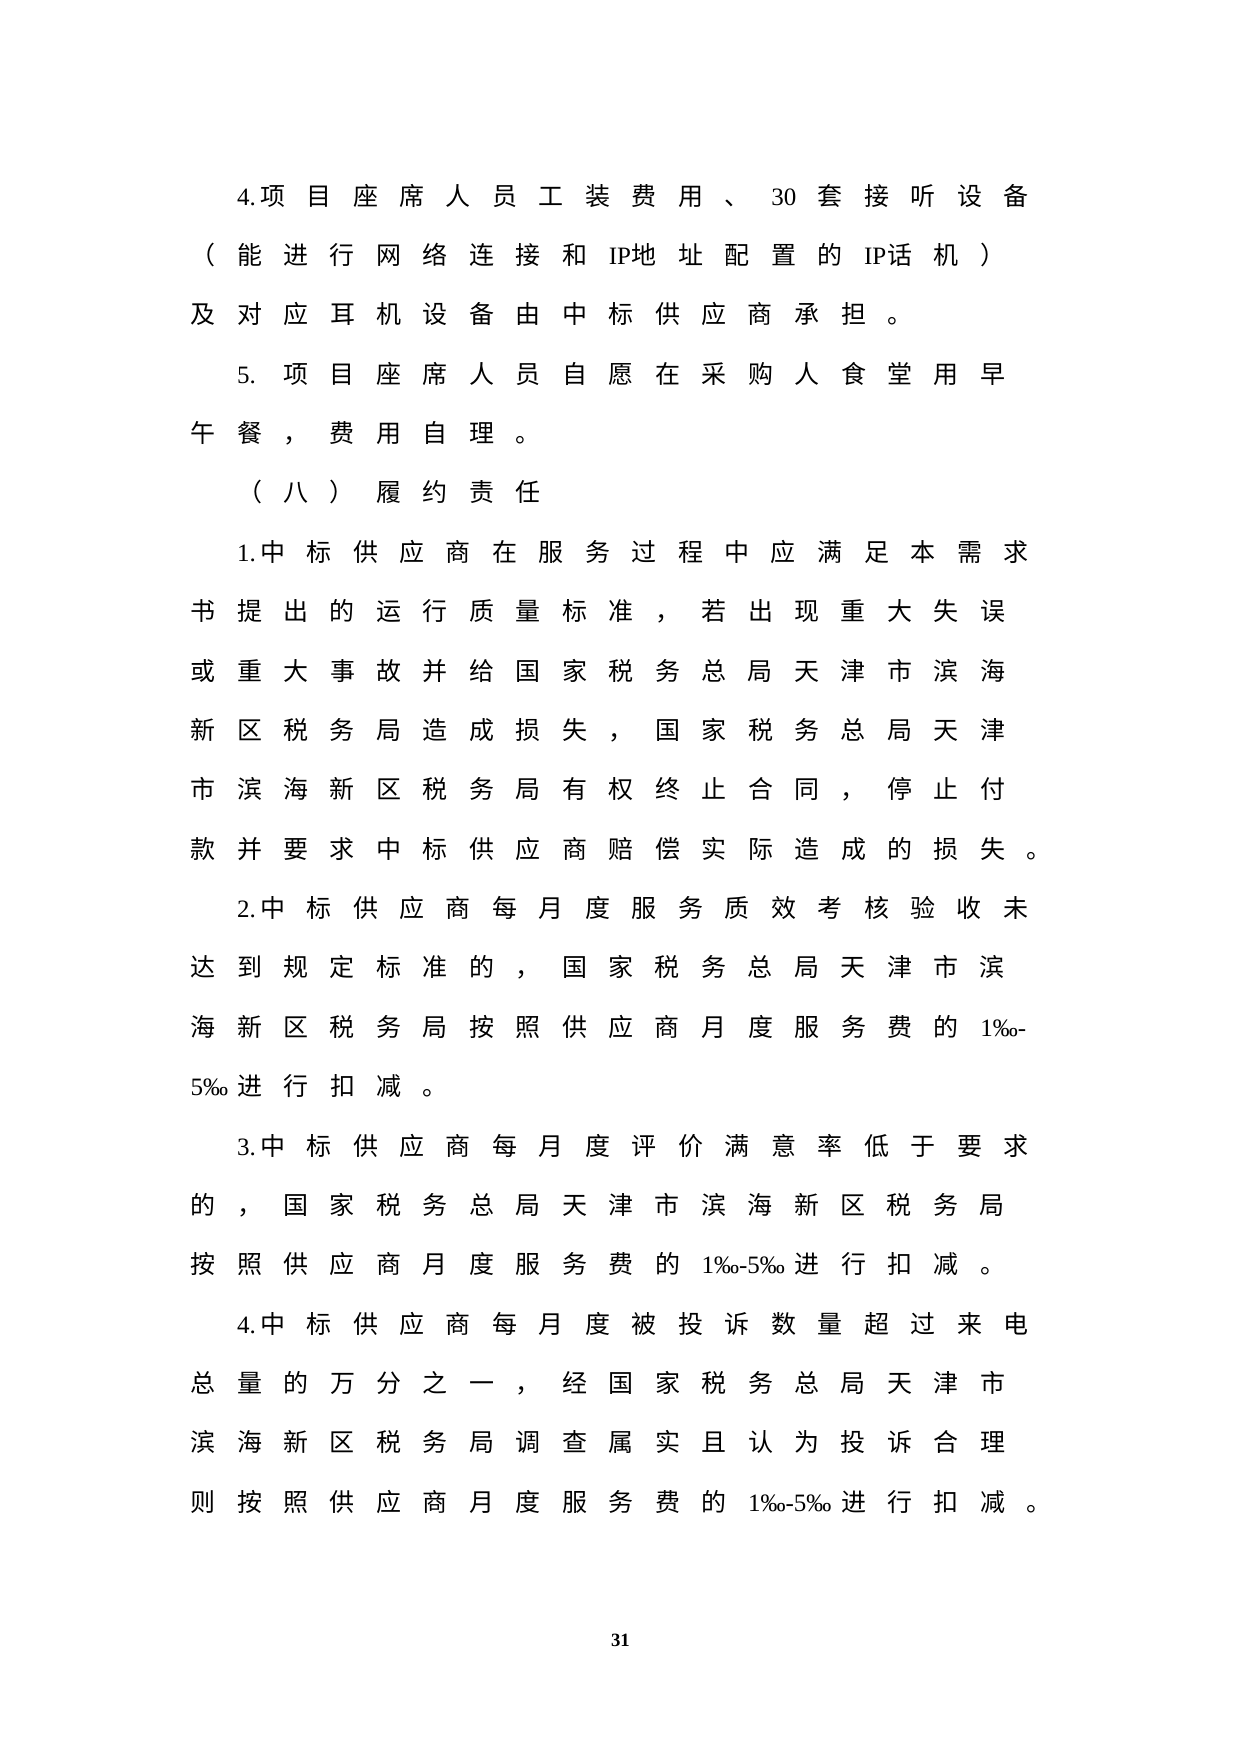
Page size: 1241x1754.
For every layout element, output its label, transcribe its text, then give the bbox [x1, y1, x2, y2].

text 4.中标供应商每月度被投诉数量超过来电总量的万分之一，经国家税务总局天津市滨海新区税务局调查属实且认为投诉合理则按照供应商月度服务费的1‰-5‰进行扣减。 [190, 1293, 1050, 1530]
text 3.中标供应商每月度评价满意率低于要求的，国家税务总局天津市滨海新区税务局按照供应商月度服务费的1‰-5‰进行扣减。 [190, 1114, 1050, 1293]
text 4.项目座席人员工装费用、30套接听设备（能进行网络连接和IP地址配置的IP话机）及对应耳机设备由中标供应商承担。 [190, 164, 1050, 343]
text 2.中标供应商每月度服务质效考核验收未达到规定标准的，国家税务总局天津市滨海新区税务局按照供应商月度服务费的1‰-5‰进行扣减。 [190, 877, 1050, 1114]
text 5. 项目座席人员自愿在采购人食堂用早午餐，费用自理。 [190, 343, 1050, 461]
text （八）履约责任 [190, 461, 1050, 521]
text 1.中标供应商在服务过程中应满足本需求书提出的运行质量标准，若出现重大失误或重大事故并给国家税务总局天津市滨海新区税务局造成损失，国家税务总局天津市滨海新区税务局有权终止合同，停止付款并要求中标供应商赔偿实际造成的损失。 [190, 521, 1050, 877]
